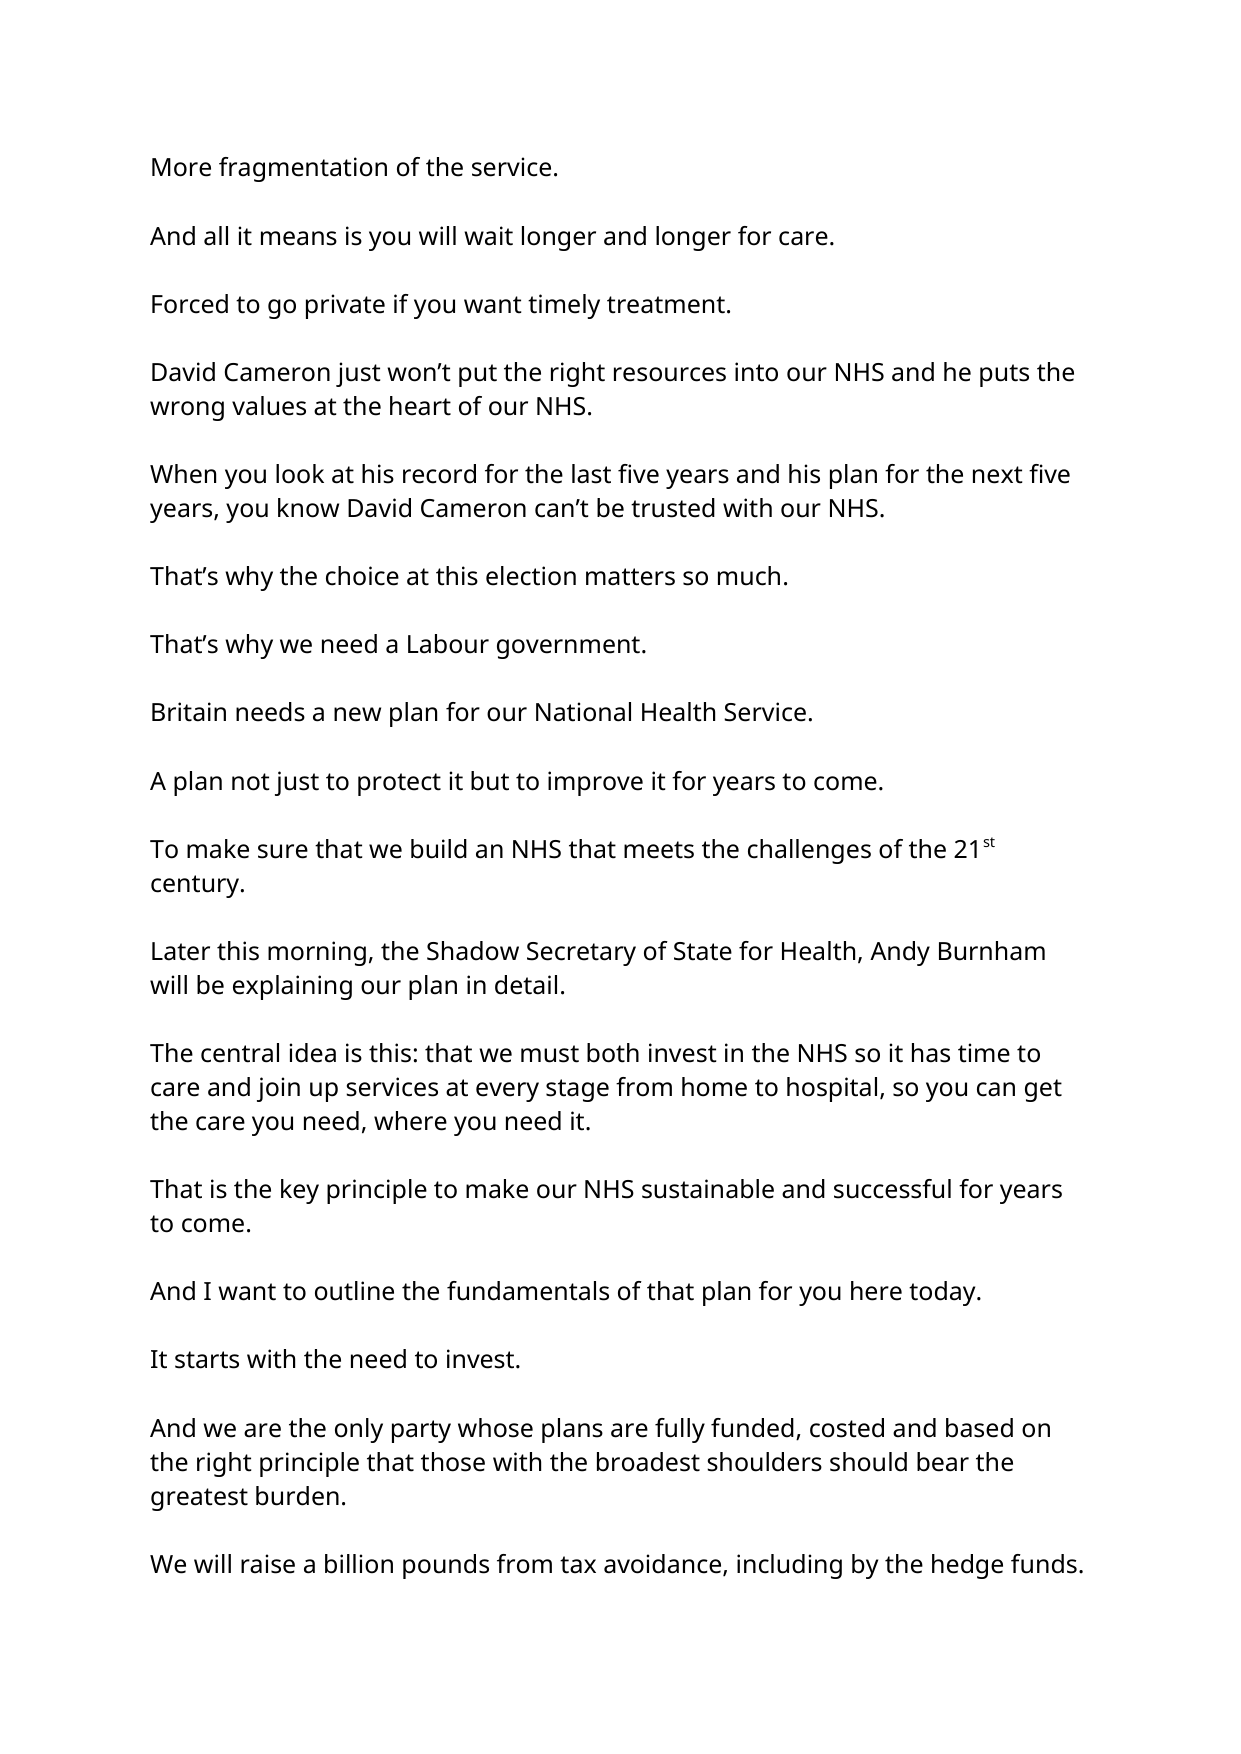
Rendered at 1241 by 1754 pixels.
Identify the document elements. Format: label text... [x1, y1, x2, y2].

text A plan not just to protect it but to improve it for years to come. [150, 763, 1090, 797]
text And we are the only party whose plans are fully funded, costed and based on the right principle that those with the broadest shoulders should bear the greatest burden. [150, 1410, 1090, 1512]
text And I want to outline the fundamentals of that plan for you here today. [150, 1274, 1090, 1308]
text Later this morning, the Shadow Secretary of State for Health, Andy Burnham will be explaining our plan in detail. [150, 933, 1090, 1002]
text Britain needs a new plan for our National Health Service. [150, 695, 1090, 729]
text That’s why we need a Labour government. [150, 627, 1090, 661]
text And all it means is you will wait longer and longer for care. [150, 218, 1090, 252]
text The central idea is this: that we must both invest in the NHS so it has time to care and join up services at every stage from home to hospital, so you can get the care you need, where you need it. [150, 1036, 1090, 1138]
text To make sure that we build an NHS that meets the challenges of the 21st century. [150, 831, 1090, 899]
text We will raise a billion pounds from tax avoidance, including by the hedge funds. [150, 1547, 1090, 1581]
text That’s why the choice at this election matters so much. [150, 559, 1090, 593]
text More fragmentation of the service. [150, 150, 1090, 184]
text That is the key principle to make our NHS sustainable and successful for years to come. [150, 1172, 1090, 1240]
text Forced to go private if you want timely treatment. [150, 286, 1090, 320]
text It starts with the need to invest. [150, 1342, 1090, 1376]
text When you look at his record for the last five years and his plan for the next five years, you know David Cameron can’t be trusted with our NHS. [150, 457, 1090, 525]
text David Cameron just won’t put the right resources into our NHS and he puts the wrong values at the heart of our NHS. [150, 354, 1090, 422]
